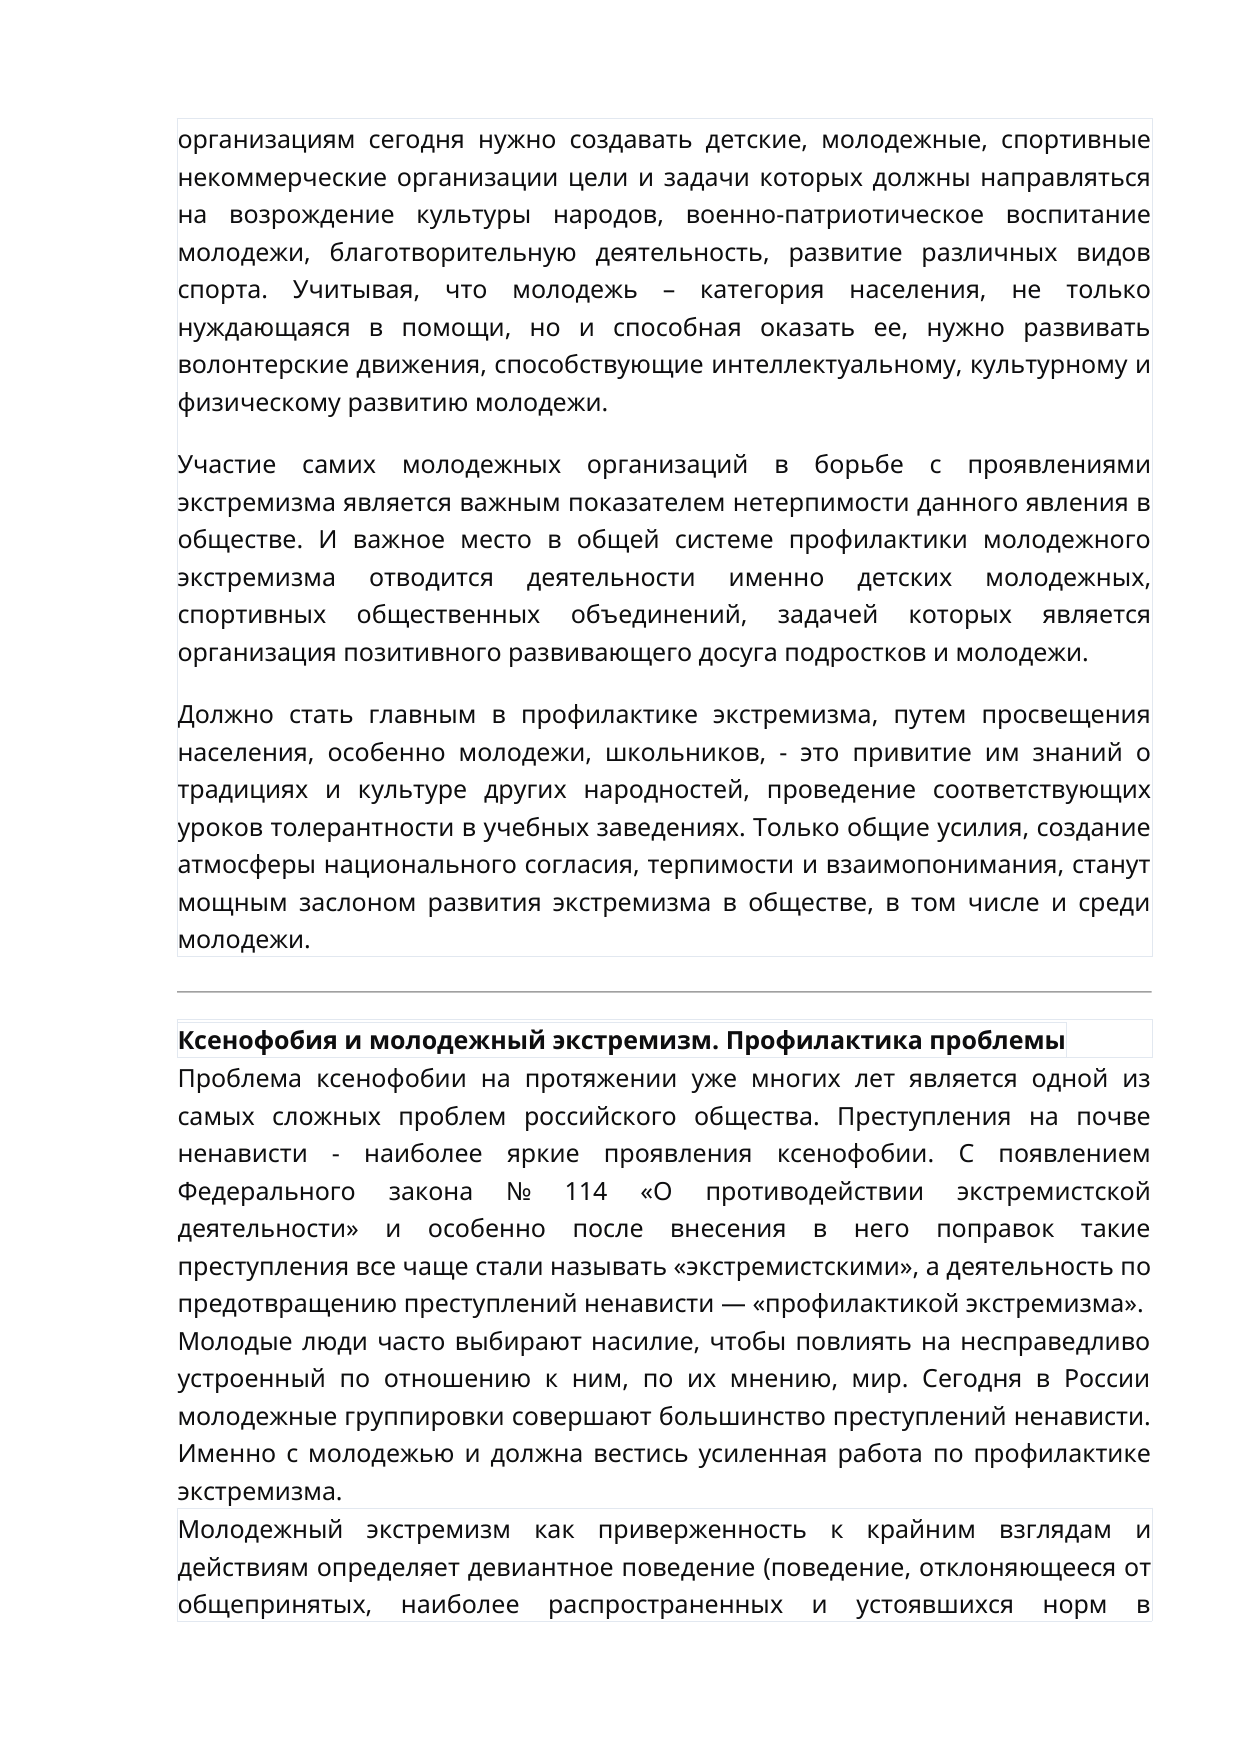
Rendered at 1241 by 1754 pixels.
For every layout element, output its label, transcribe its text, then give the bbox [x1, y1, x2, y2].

text Участие самих молодежных организаций в борьбе с проявлениями экстремизма является важным показателем нетерпимости данного явления в обществе. И важное место в общей системе профилактики молодежного экстремизма отводится деятельности именно детских молодежных, спортивных общественных объединений, задачей которых является организация позитивного развивающего досуга подростков и молодежи. [178, 443, 1152, 669]
text Должно стать главным в профилактике экстремизма, путем просвещения населения, особенно молодежи, школьников, - это привитие им знаний о традициях и культуре других народностей, проведение соответствующих уроков толерантности в учебных заведениях. Только общие усилия, создание атмосферы национального согласия, терпимости и взаимопонимания, станут мощным заслоном развития экстремизма в обществе, в том числе и среди молодежи. [178, 693, 1152, 956]
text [178, 1509, 1152, 1621]
text Ксенофобия и молодежный экстремизм. Профилактика проблемы [178, 1020, 1152, 1057]
text Молодые люди часто выбирают насилие, чтобы повлиять на несправедливо устроенный по отношению к ним, по их мнению, мир. Сегодня в России молодежные группировки совершают большинство преступлений ненависти. Именно с молодежью и должна вестись усиленная работа по профилактике экстремизма. [177, 1320, 1152, 1508]
text Проблема ксенофобии на протяжении уже многих лет является одной из самых сложных проблем российского общества. Преступления на почве ненависти - наиболее яркие проявления ксенофобии. С появлением Федерального закона № 114 «О противодействии экстремистской деятельности» и особенно после внесения в него поправок такие преступления все чаще стали называть «экстремистскими», а деятельность по предотвращению преступлений ненависти — «профилактикой экстремизма». [177, 1058, 1152, 1320]
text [178, 119, 1152, 419]
